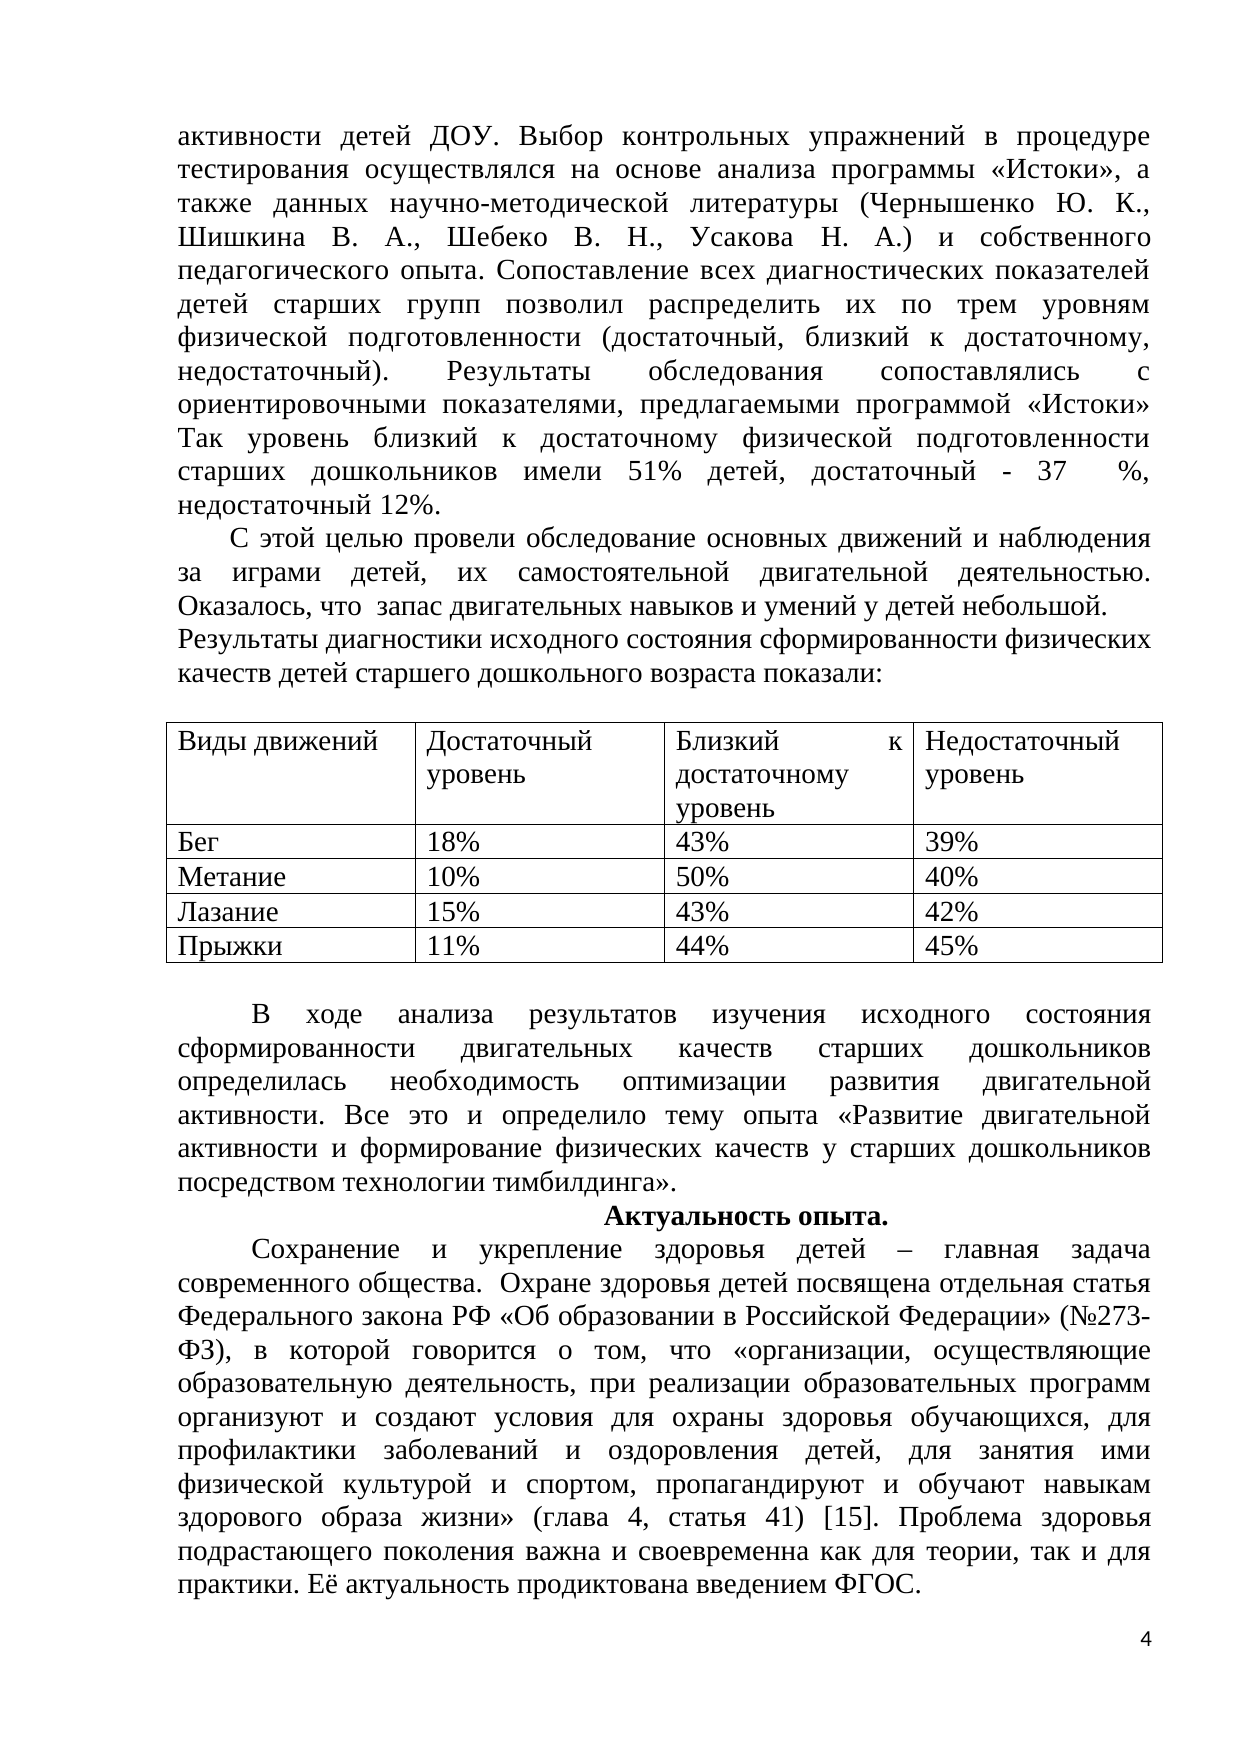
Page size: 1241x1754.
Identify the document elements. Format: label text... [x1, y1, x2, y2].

table_cell 43% [665, 825, 913, 858]
table_cell 18% [416, 825, 664, 858]
table_cell 42% [914, 894, 1162, 927]
text Сохранение и укрепление здоровья детей – главная задача современного общества. Охране здоровья детей посвящена отдельная статья Федерального закона РФ «Об образовании в Российской Федерации» (№273- ФЗ), в которой говорится о том, что «организации, осуществляющие образовательную деятельность, при реализации образовательных программ организуют и создают условия для охраны здоровья обучающихся, для профилактики заболеваний и оздоровления детей, для занятия ими физической культурой и спортом, пропагандируют и обучают навыкам здорового образа жизни» (глава 4, статья 41) [15]. Проблема здоровья подрастающего поколения важна и своевременна как для теории, так и для практики. Её актуальность продиктована введением ФГОС. [177, 1231, 1152, 1600]
table_cell Прыжки [167, 928, 415, 962]
table_cell 44% [665, 928, 913, 962]
table_header Виды движений [167, 723, 415, 823]
table_cell 15% [416, 894, 664, 927]
table_cell 43% [665, 894, 913, 927]
table_cell 40% [914, 859, 1162, 893]
table_cell Лазание [167, 894, 415, 927]
table_header Недостаточный уровень [914, 723, 1162, 823]
table_header Близкий к достаточному уровень [665, 723, 913, 823]
text С этой целью провели обследование основных движений и наблюдения за играми детей, их самостоятельной двигательной деятельностью. Оказалось, что запас двигательных навыков и умений у детей небольшой. [177, 521, 1152, 621]
table_cell Метание [167, 859, 415, 893]
table_cell 11% [416, 928, 664, 962]
table_header Достаточный уровень [416, 723, 664, 823]
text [177, 118, 1152, 521]
table_cell 39% [914, 825, 1162, 858]
text В ходе анализа результатов изучения исходного состояния сформированности двигательных качеств старших дошкольников определилась необходимость оптимизации развития двигательной активности. Все это и определило тему опыта «Развитие двигательной активности и формирование физических качеств у старших дошкольников посредством технологии тимбилдинга». [177, 996, 1152, 1198]
table_cell 45% [914, 928, 1162, 962]
table_cell Бег [167, 825, 415, 858]
text Результаты диагностики исходного состояния сформированности физических качеств детей старшего дошкольного возраста показали: [177, 621, 1152, 688]
table_cell 50% [665, 859, 913, 893]
text Актуальность опыта. [290, 1198, 1152, 1231]
table_cell 10% [416, 859, 664, 893]
